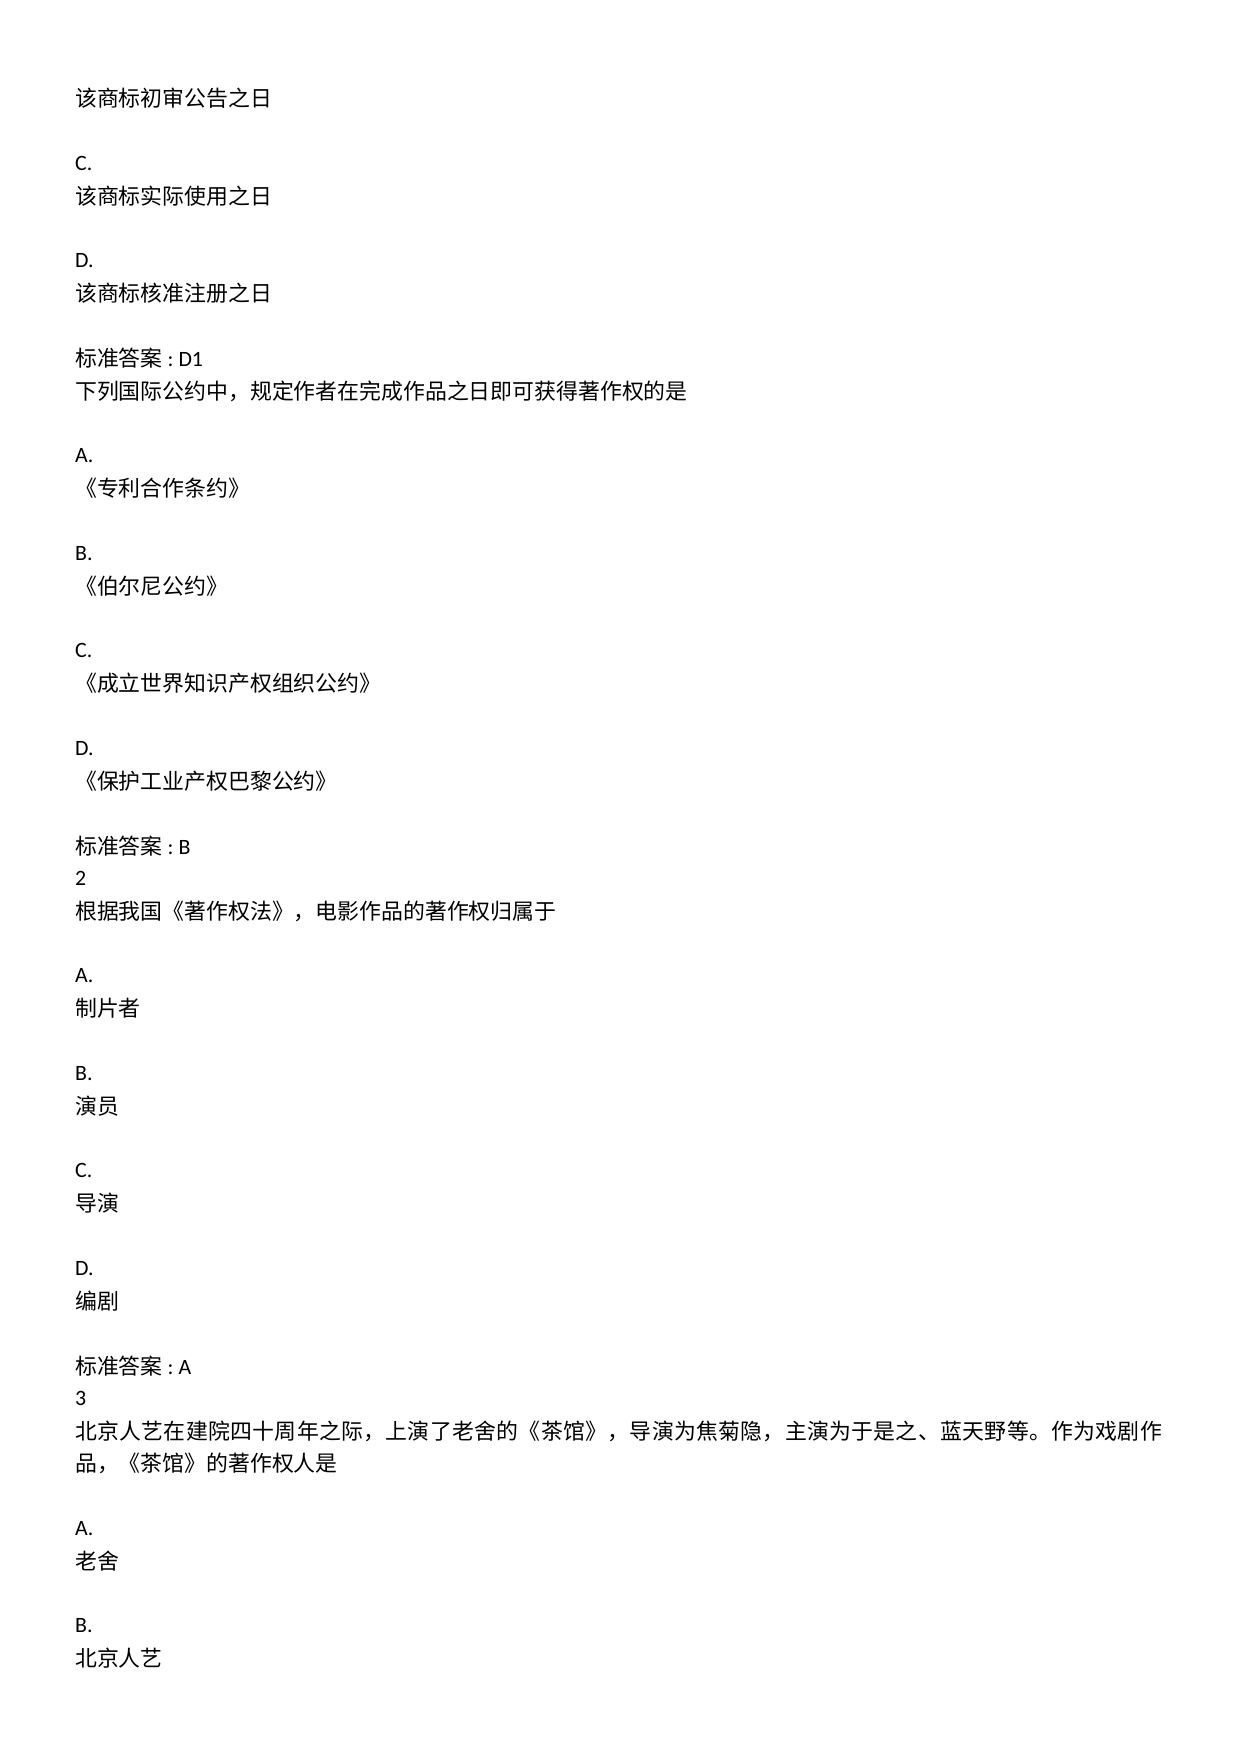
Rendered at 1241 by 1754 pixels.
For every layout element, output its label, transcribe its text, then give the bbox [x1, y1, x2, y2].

text 《伯尔尼公约》 [75, 568, 1165, 601]
text 编剧 [75, 1283, 1165, 1316]
text 制片者 [75, 991, 1165, 1023]
text B. [75, 536, 1165, 568]
text 《保护工业产权巴黎公约》 [75, 763, 1165, 796]
text A. [75, 438, 1165, 471]
text C. [75, 146, 1165, 178]
text 该商标实际使用之日 [75, 178, 1165, 211]
text 该商标初审公告之日 [75, 81, 1165, 113]
text D. [75, 243, 1165, 276]
text 北京人艺 [75, 1641, 1165, 1673]
text 老舍 [75, 1543, 1165, 1576]
text 标准答案 : A [75, 1348, 1165, 1381]
text 演员 [75, 1088, 1165, 1121]
text 3 [75, 1381, 1165, 1413]
text C. [75, 633, 1165, 666]
text 《专利合作条约》 [75, 471, 1165, 503]
text 2 [75, 861, 1165, 893]
text 该商标核准注册之日 [75, 276, 1165, 308]
text 标准答案 : D1 [75, 341, 1165, 373]
text A. [75, 1511, 1165, 1543]
text 北京人艺在建院四十周年之际，上演了老舍的《茶馆》，导演为焦菊隐，主演为于是之、蓝天野等。作为戏剧作品，《茶馆》的著作权人是 [75, 1413, 1165, 1478]
text A. [75, 958, 1165, 991]
text 下列国际公约中，规定作者在完成作品之日即可获得著作权的是 [75, 373, 1165, 406]
text 标准答案 : B [75, 828, 1165, 861]
text B. [75, 1608, 1165, 1641]
text C. [75, 1153, 1165, 1186]
text 《成立世界知识产权组织公约》 [75, 666, 1165, 698]
text 导演 [75, 1186, 1165, 1218]
text D. [75, 731, 1165, 763]
text B. [75, 1056, 1165, 1088]
text D. [75, 1251, 1165, 1283]
text 根据我国《著作权法》，电影作品的著作权归属于 [75, 893, 1165, 926]
